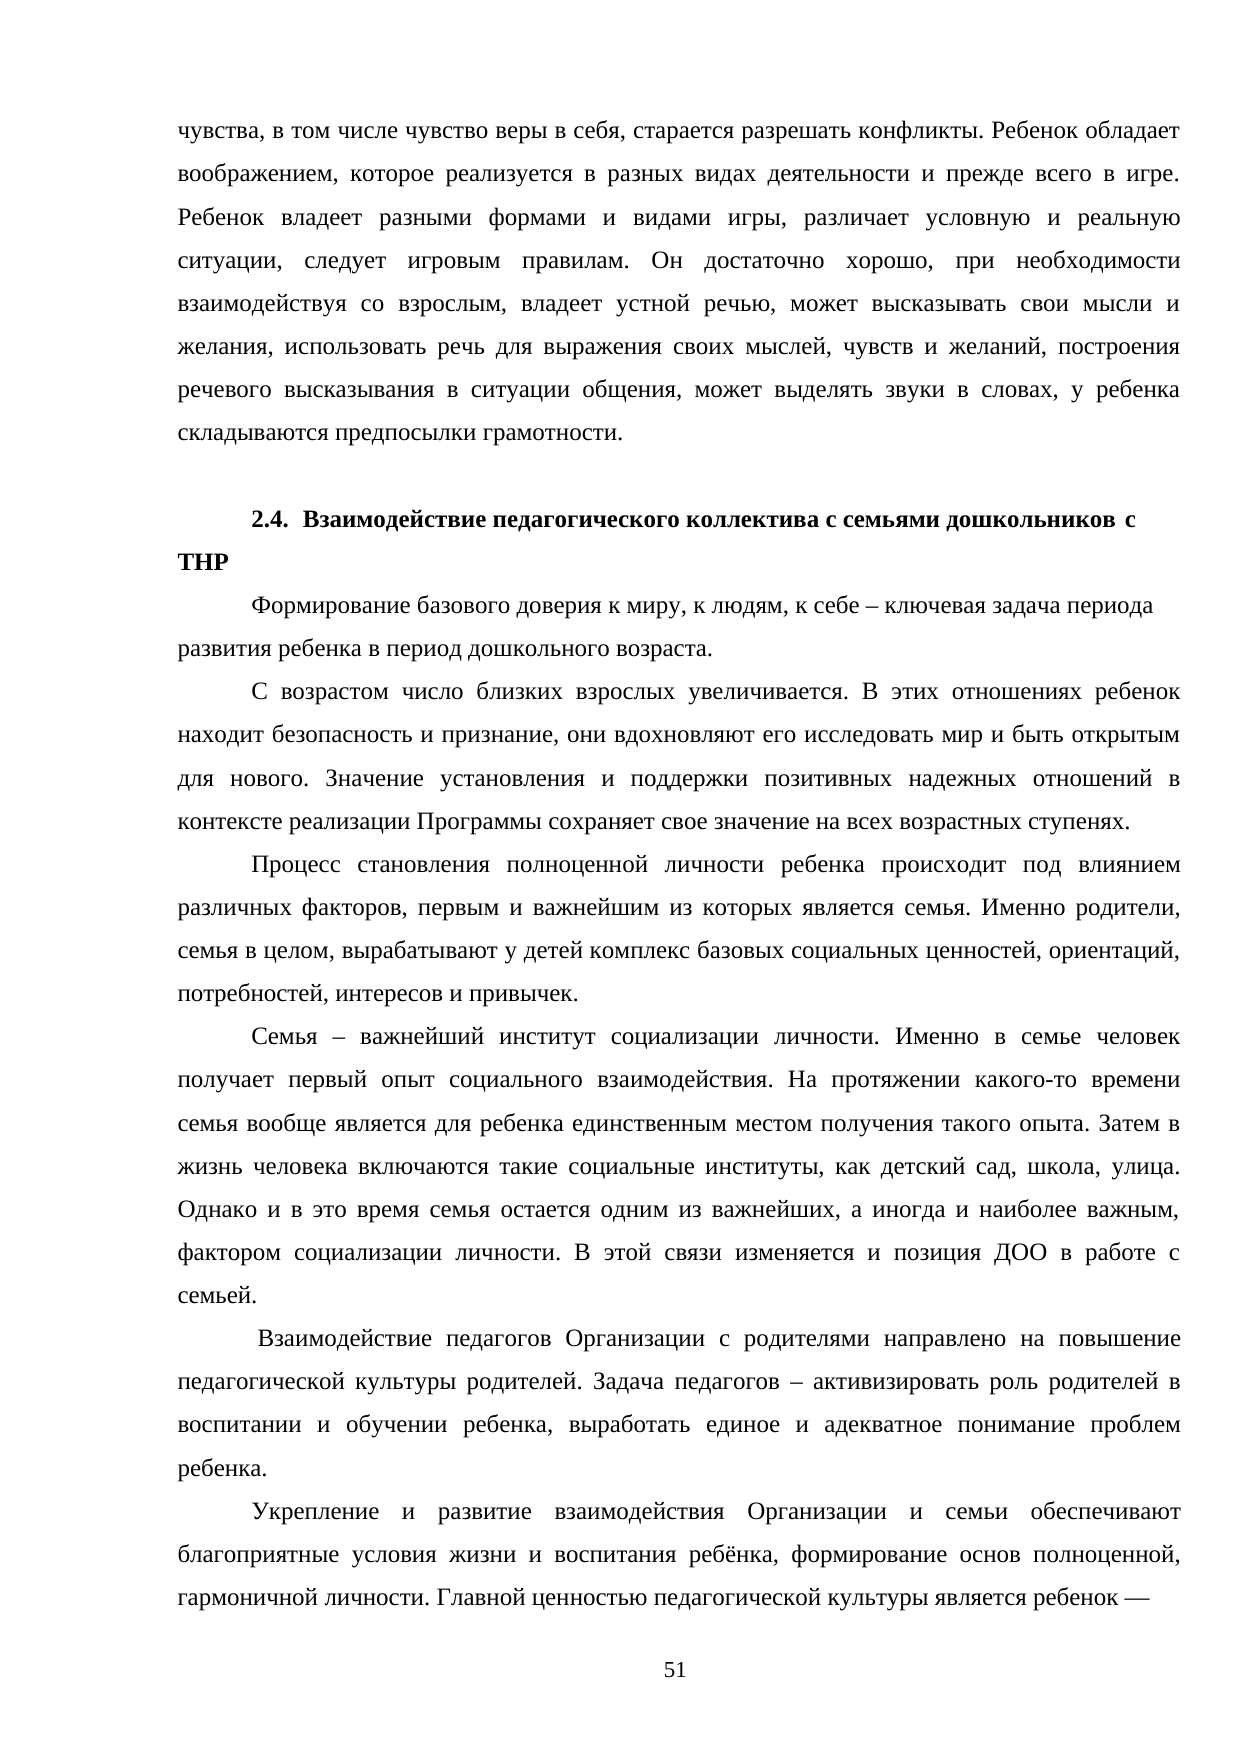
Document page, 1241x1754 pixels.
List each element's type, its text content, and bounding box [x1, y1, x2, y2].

subtitle ТНР [177, 547, 229, 576]
list Взаимодействие педагогического коллектива с семьями дошкольников с [251, 504, 1194, 533]
text Формирование базового доверия к миру, к людям, к себе – ключевая задача периода [251, 590, 1194, 619]
text Взаимодействие педагогов Организации с родителями направлено на повышение педагогической культуры родителей. Задача педагогов – активизировать роль родителей в воспитании и обучении ребенка, выработать единое и адекватное понимание проблем ребенка. [177, 1323, 1182, 1481]
text С возрастом число близких взрослых увеличивается. В этих отношениях ребенок находит безопасность и признание, они вдохновляют его исследовать мир и быть открытым для нового. Значение установления и поддержки позитивных надежных отношений в контексте реализации Программы сохраняет свое значение на всех возрастных ступенях. [177, 676, 1182, 834]
text чувства, в том числе чувство веры в себя, старается разрешать конфликты. Ребенок обладает воображением, которое реализуется в разных видах деятельности и прежде всего в игре. Ребенок владеет разными формами и видами игры, различает условную и реальную ситуации, следует игровым правилам. Он достаточно хорошо, при необходимости взаимодействуя со взрослым, владеет устной речью, может высказывать свои мысли и желания, использовать речь для выражения своих мыслей, чувств и желаний, построения речевого высказывания в ситуации общения, может выделять звуки в словах, у ребенка складываются предпосылки грамотности. [177, 115, 1182, 446]
text развития ребенка в период дошкольного возраста. [177, 633, 1194, 662]
text Семья – важнейший институт социализации личности. Именно в семье человек получает первый опыт социального взаимодействия. На протяжении какого-то времени семья вообще является для ребенка единственным местом получения такого опыта. Затем в жизнь человека включаются такие социальные институты, как детский сад, школа, улица. Однако и в это время семья остается одним из важнейших, а иногда и наиболее важным, фактором социализации личности. В этой связи изменяется и позиция ДОО в работе с семьей. [177, 1021, 1181, 1309]
text Процесс становления полноценной личности ребенка происходит под влиянием различных факторов, первым и важнейшим из которых является семья. Именно родители, семья в целом, вырабатывают у детей комплекс базовых социальных ценностей, ориентаций, потребностей, интересов и привычек. [177, 849, 1182, 1007]
text Укрепление и развитие взаимодействия Организации и семьи обеспечивают благоприятные условия жизни и воспитания ребёнка, формирование основ полноценной, гармоничной личности. Главной ценностью педагогической культуры является ребенок — [177, 1496, 1182, 1611]
